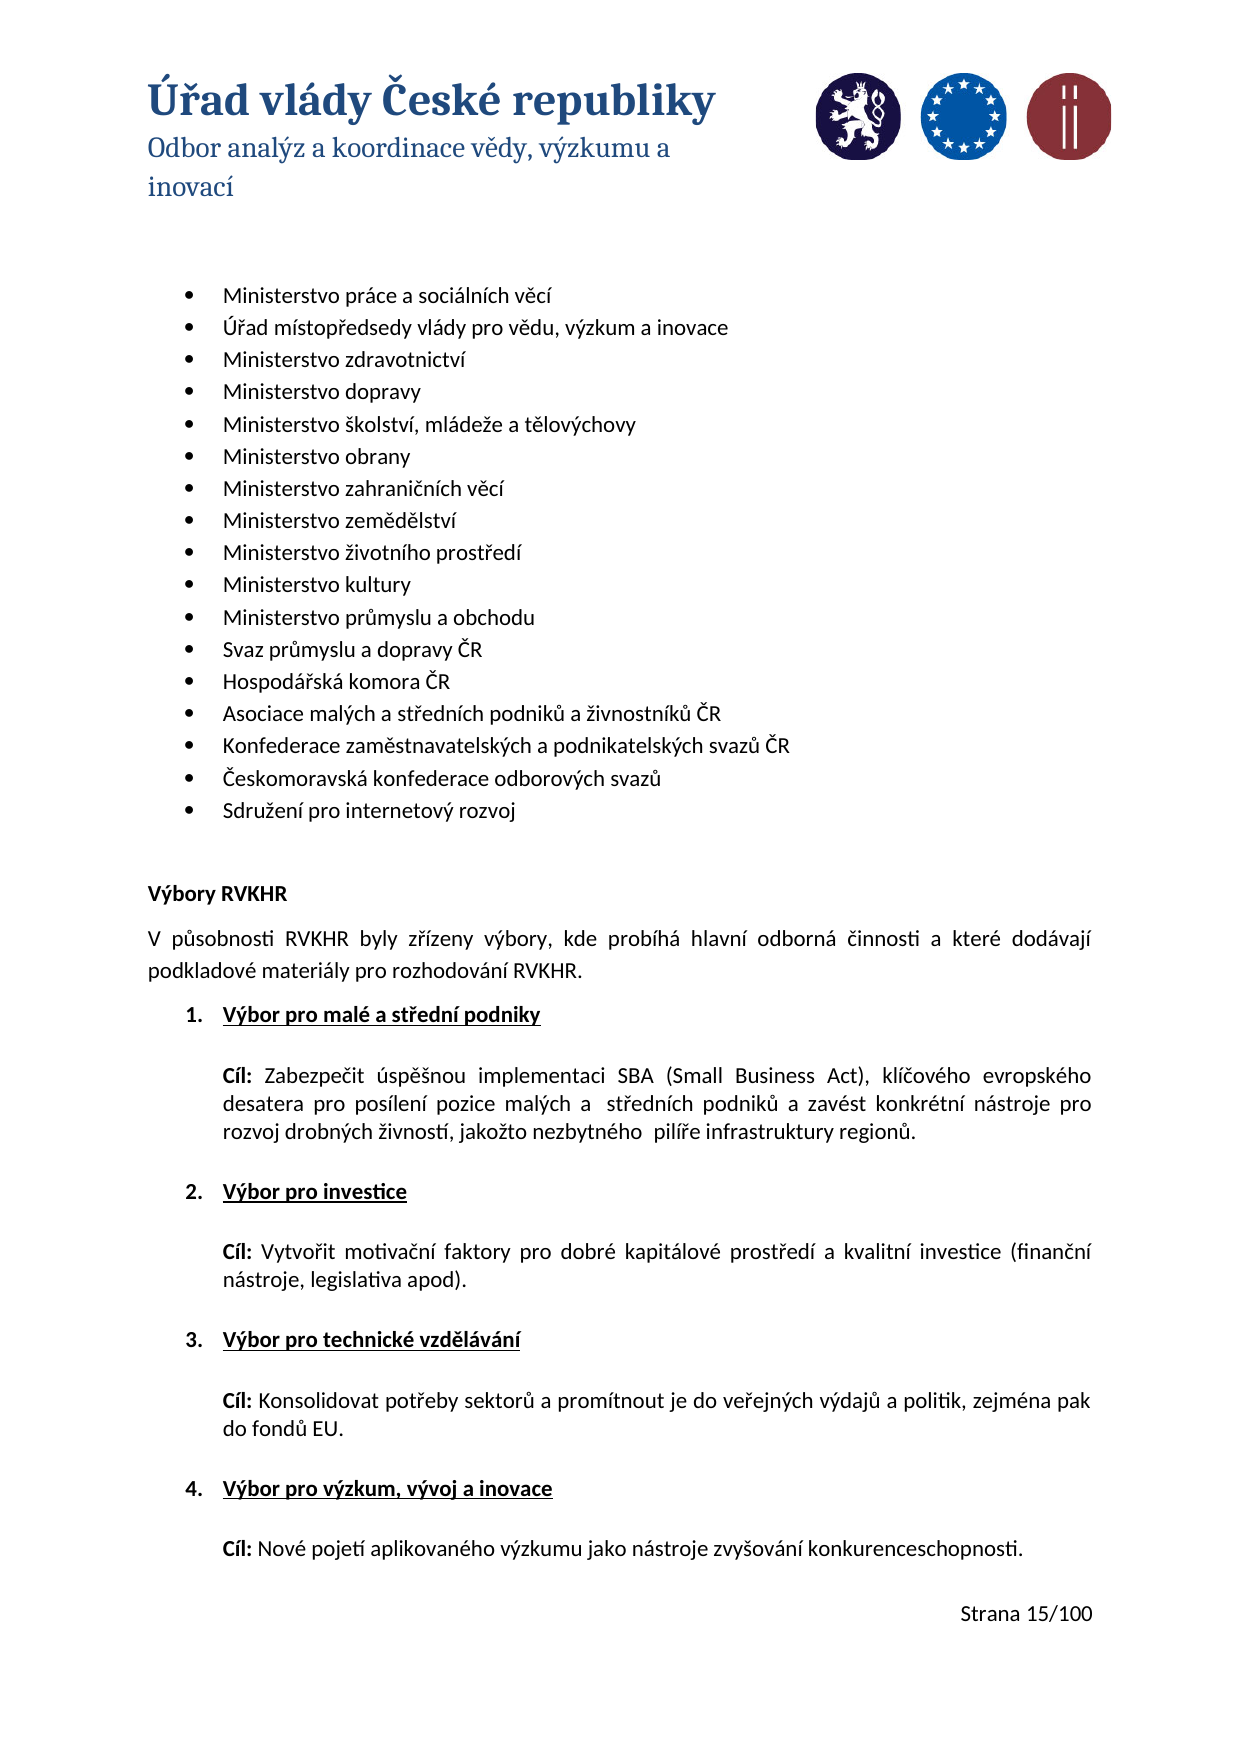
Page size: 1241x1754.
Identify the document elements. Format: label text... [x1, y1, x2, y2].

list Ministerstvo kultury [185, 571, 1093, 599]
list Ministerstvo práce a sociálních věcí [185, 281, 1093, 309]
list Asociace malých a středních podniků a živnostníků ČR [185, 699, 1093, 727]
list Výbor pro technické vzdělávání [185, 1326, 1093, 1353]
list Ministerstvo zahraničních věcí [185, 474, 1093, 502]
list Výbor pro investice [185, 1177, 1093, 1205]
list Úřad místopředsedy vlády pro vědu, výzkum a inovace [185, 313, 1093, 341]
list Svaz průmyslu a dopravy ČR [185, 635, 1093, 663]
list Hospodářská komora ČR [185, 667, 1093, 695]
text V působnosti RVKHR byly zřízeny výbory, kde probíhá hlavní odborná činnosti a které dodávají podkladové materiály pro rozhodování RVKHR. [148, 924, 1093, 984]
list Ministerstvo zemědělství [185, 506, 1093, 534]
list Výbor pro malé a střední podniky [185, 1001, 1093, 1029]
list Ministerstvo dopravy [185, 377, 1093, 406]
list Sdružení pro internetový rozvoj [185, 796, 1093, 824]
text Cíl: Zabezpečit úspěšnou implementaci SBA (Small Business Act), klíčového evropského desatera pro posílení pozice malých a středních podniků a zavést konkrétní nástroje pro rozvoj drobných živností, jakožto nezbytného pilíře infrastruktury regionů. [223, 1061, 1093, 1145]
text Cíl: Konsolidovat potřeby sektorů a promítnout je do veřejných výdajů a politik, zejména pak do fondů EU. [223, 1386, 1093, 1442]
list Ministerstvo školství, mládeže a tělovýchovy [185, 410, 1093, 438]
text Výbory RVKHR [148, 879, 1093, 907]
list Konfederace zaměstnavatelských a podnikatelských svazů ČR [185, 732, 1093, 759]
list Ministerstvo obrany [185, 442, 1093, 470]
list Ministerstvo průmyslu a obchodu [185, 603, 1093, 631]
list Českomoravská konfederace odborových svazů [185, 764, 1093, 792]
text Cíl: Vytvořit motivační faktory pro dobré kapitálové prostředí a kvalitní investice (finanční nástroje, legislativa apod). [223, 1237, 1093, 1293]
list Ministerstvo životního prostředí [185, 538, 1093, 566]
list Výbor pro výzkum, vývoj a inovace [185, 1474, 1093, 1502]
picture [815, 73, 1112, 160]
text Cíl: Nové pojetí aplikovaného výzkumu jako nástroje zvyšování konkurenceschopnosti. [223, 1534, 1093, 1562]
list Ministerstvo zdravotnictví [185, 345, 1093, 373]
